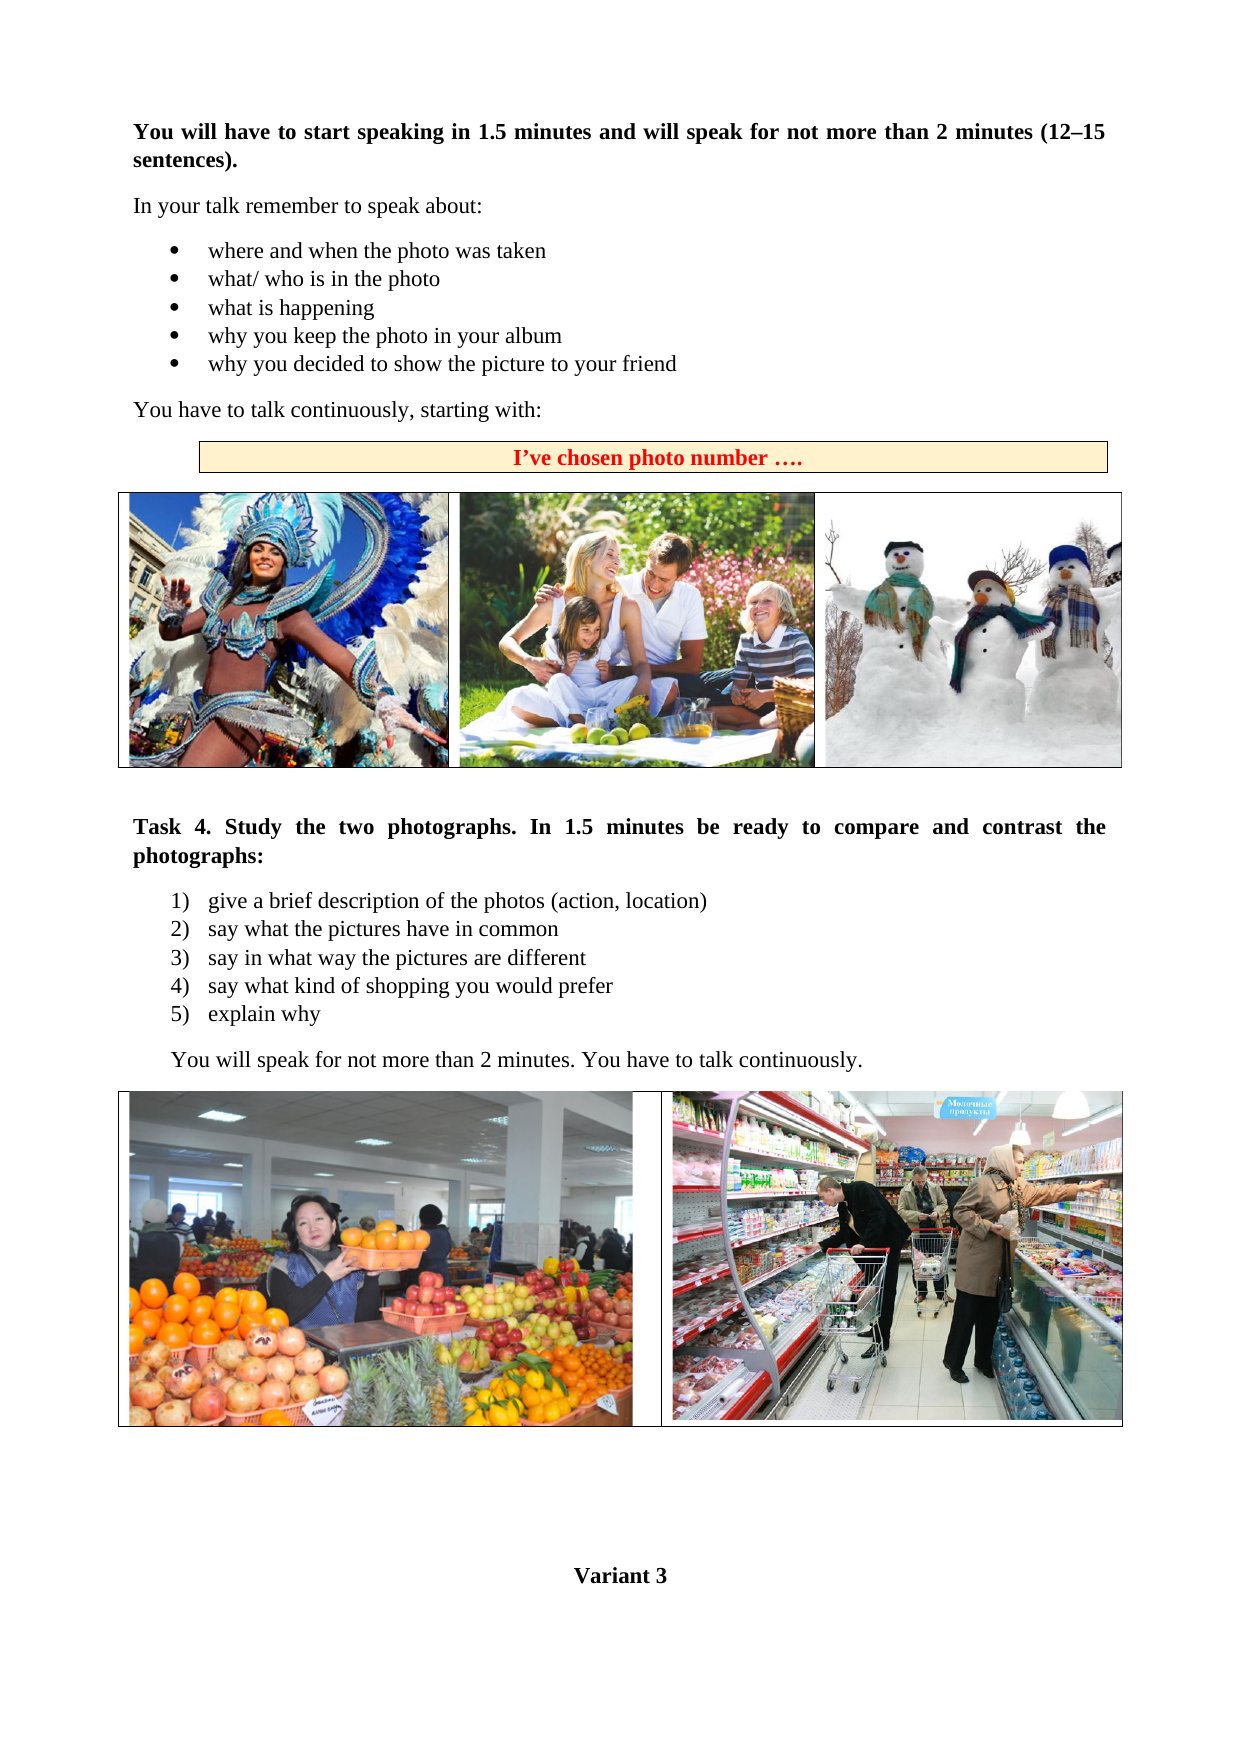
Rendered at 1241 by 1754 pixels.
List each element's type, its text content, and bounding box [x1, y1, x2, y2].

text In your talk remember to speak about: [133, 192, 1107, 218]
list say what the pictures have in common [170, 915, 1107, 942]
list explain why [170, 1001, 1107, 1027]
table_header [815, 493, 825, 767]
text You will speak for not more than 2 minutes. You have to talk continuously. [170, 1046, 1107, 1072]
table_header [119, 1092, 129, 1426]
text Variant 3 [133, 1562, 1107, 1588]
list why you keep the photo in your album [170, 322, 1107, 348]
text Task 4. Study the two photographs. In 1.5 minutes be ready to compare and contrast the photographs: [133, 813, 1107, 868]
picture [672, 1091, 1123, 1420]
text You will have to start speaking in 1.5 minutes and will speak for not more than 2 minutes (12–15 sentences). [133, 118, 1107, 173]
table_header [633, 1092, 661, 1426]
picture [129, 493, 449, 767]
text You have to talk continuously, starting with: [133, 396, 1107, 422]
list what/ who is in the photo [170, 265, 1107, 292]
list what is happening [170, 294, 1107, 320]
picture [459, 493, 815, 767]
list I’ve chosen photo number …. [200, 442, 1107, 472]
table_header [119, 493, 129, 767]
list give a brief description of the photos (action, location) [170, 887, 1107, 913]
list say what kind of shopping you would prefer [170, 972, 1107, 998]
list why you decided to show the picture to your friend [170, 351, 1107, 377]
picture [129, 1091, 633, 1426]
list where and when the photo was taken [170, 237, 1107, 263]
table_header [662, 1092, 1122, 1426]
picture [825, 493, 1122, 767]
list say in what way the pictures are different [170, 944, 1107, 970]
table_header [449, 493, 459, 767]
